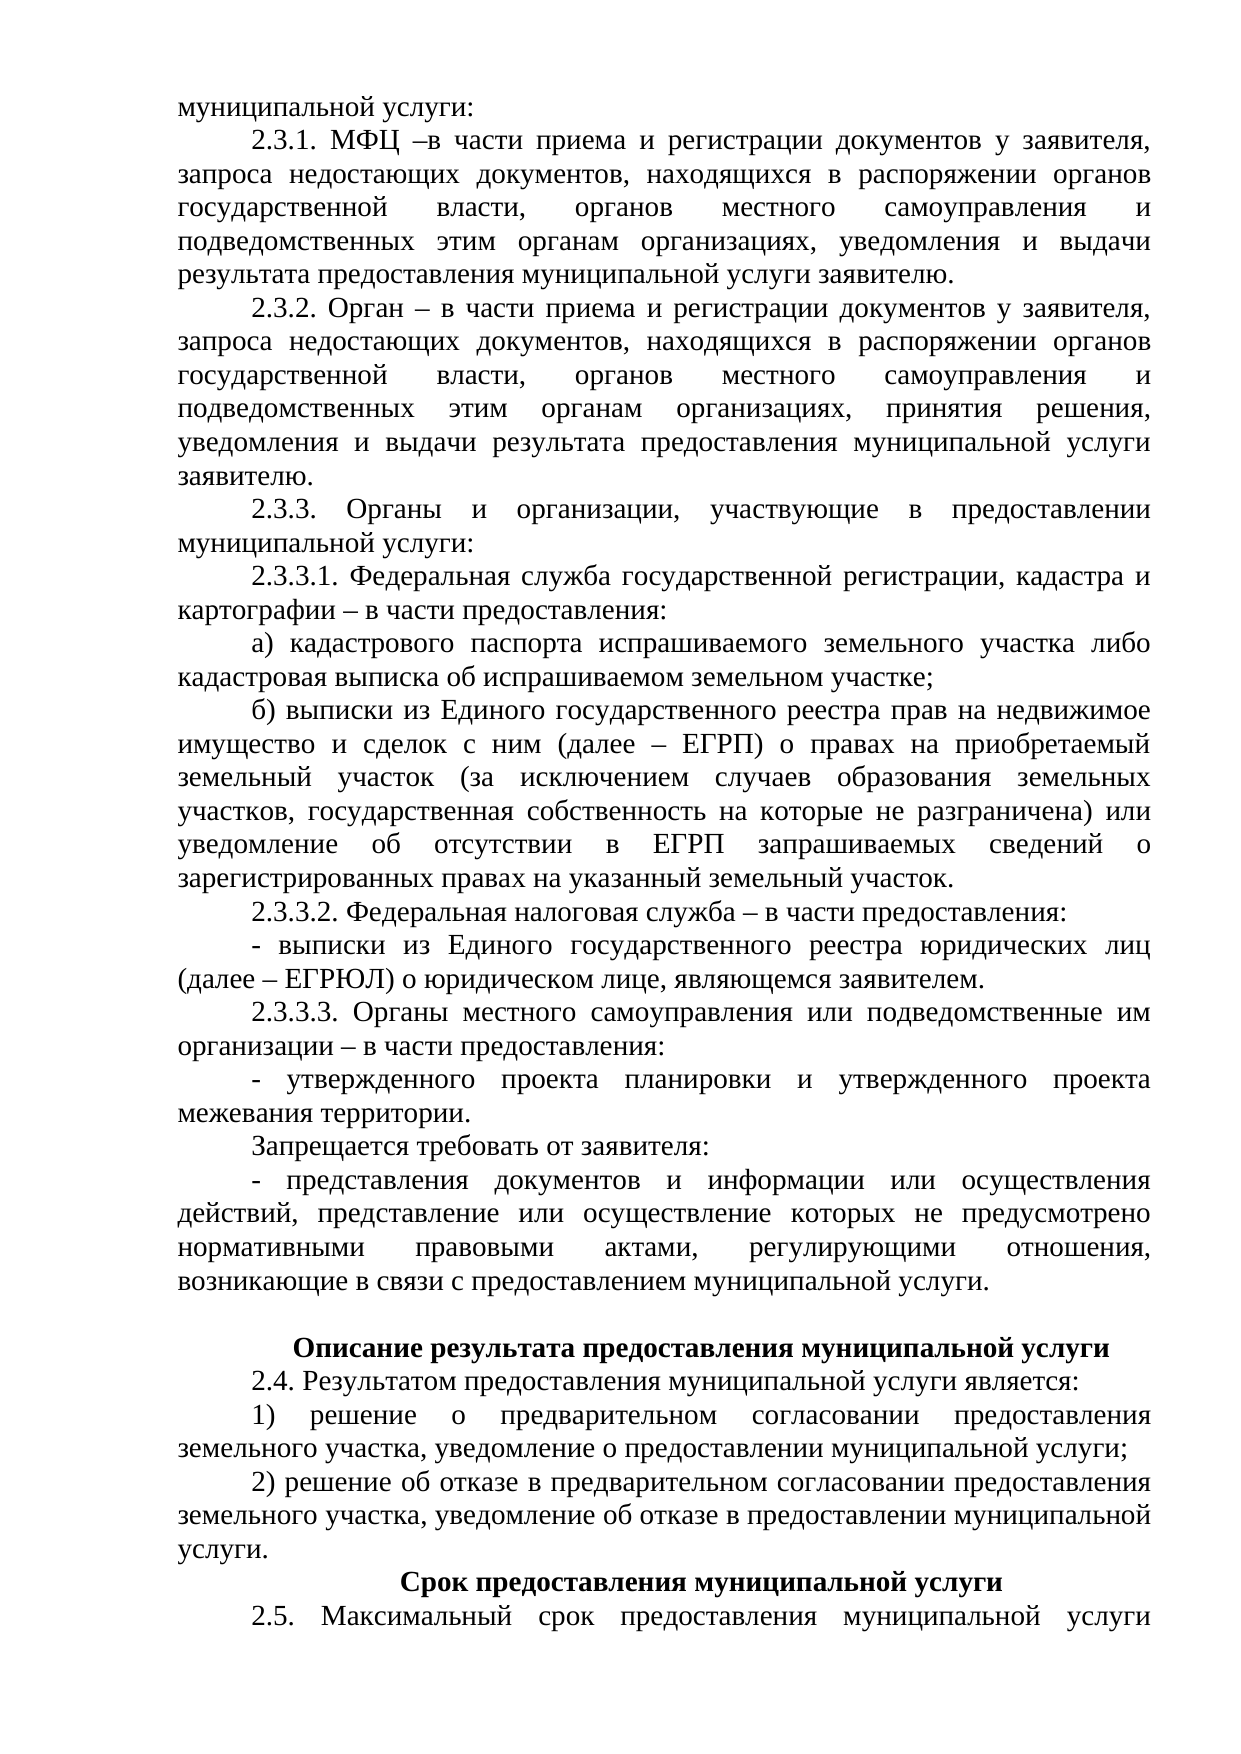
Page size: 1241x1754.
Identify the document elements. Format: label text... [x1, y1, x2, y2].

text 1) решение о предварительном согласовании предоставления земельного участка, уведомление о предоставлении муниципальной услуги; [177, 1397, 1152, 1464]
text Срок предоставления муниципальной услуги [177, 1564, 1152, 1598]
text - выписки из Единого государственного реестра юридических лиц (далее – ЕГРЮЛ) о юридическом лице, являющемся заявителем. [177, 927, 1152, 994]
text б) выписки из Единого государственного реестра прав на недвижимое имущество и сделок с ним (далее – ЕГРП) о правах на приобретаемый земельный участок (за исключением случаев образования земельных участков, государственная собственность на которые не разграничена) или уведомление об отсутствии в ЕГРП запрашиваемых сведений о зарегистрированных правах на указанный земельный участок. [177, 692, 1152, 894]
text 2.3.2. Орган – в части приема и регистрации документов у заявителя, запроса недостающих документов, находящихся в распоряжении органов государственной власти, органов местного самоуправления и подведомственных этим органам организациях, принятия решения, уведомления и выдачи результата предоставления муниципальной услуги заявителю. [177, 290, 1152, 491]
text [177, 89, 1152, 122]
text 2) решение об отказе в предварительном согласовании предоставления земельного участка, уведомление об отказе в предоставлении муниципальной услуги. [177, 1464, 1152, 1564]
text - представления документов и информации или осуществления действий, представление или осуществление которых не предусмотрено нормативными правовыми актами, регулирующими отношения, возникающие в связи с предоставлением муниципальной услуги. [177, 1162, 1152, 1296]
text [177, 1598, 1152, 1632]
text 2.3.3. Органы и организации, участвующие в предоставлении муниципальной услуги: [177, 491, 1152, 558]
text 2.4. Результатом предоставления муниципальной услуги является: [177, 1363, 1152, 1397]
text а) кадастрового паспорта испрашиваемого земельного участка либо кадастровая выписка об испрашиваемом земельном участке; [177, 625, 1152, 692]
text 2.3.3.3. Органы местного самоуправления или подведомственные им организации – в части предоставления: [177, 994, 1152, 1061]
text Запрещается требовать от заявителя: [177, 1128, 1152, 1162]
text 2.3.3.1. Федеральная служба государственной регистрации, кадастра и картографии – в части предоставления: [177, 558, 1152, 625]
text Описание результата предоставления муниципальной услуги [177, 1330, 1152, 1363]
text - утвержденного проекта планировки и утвержденного проекта межевания территории. [177, 1061, 1152, 1128]
text 2.3.3.2. Федеральная налоговая служба – в части предоставления: [177, 894, 1152, 927]
text 2.3.1. МФЦ –в части приема и регистрации документов у заявителя, запроса недостающих документов, находящихся в распоряжении органов государственной власти, органов местного самоуправления и подведомственных этим органам организациях, уведомления и выдачи результата предоставления муниципальной услуги заявителю. [177, 122, 1152, 290]
